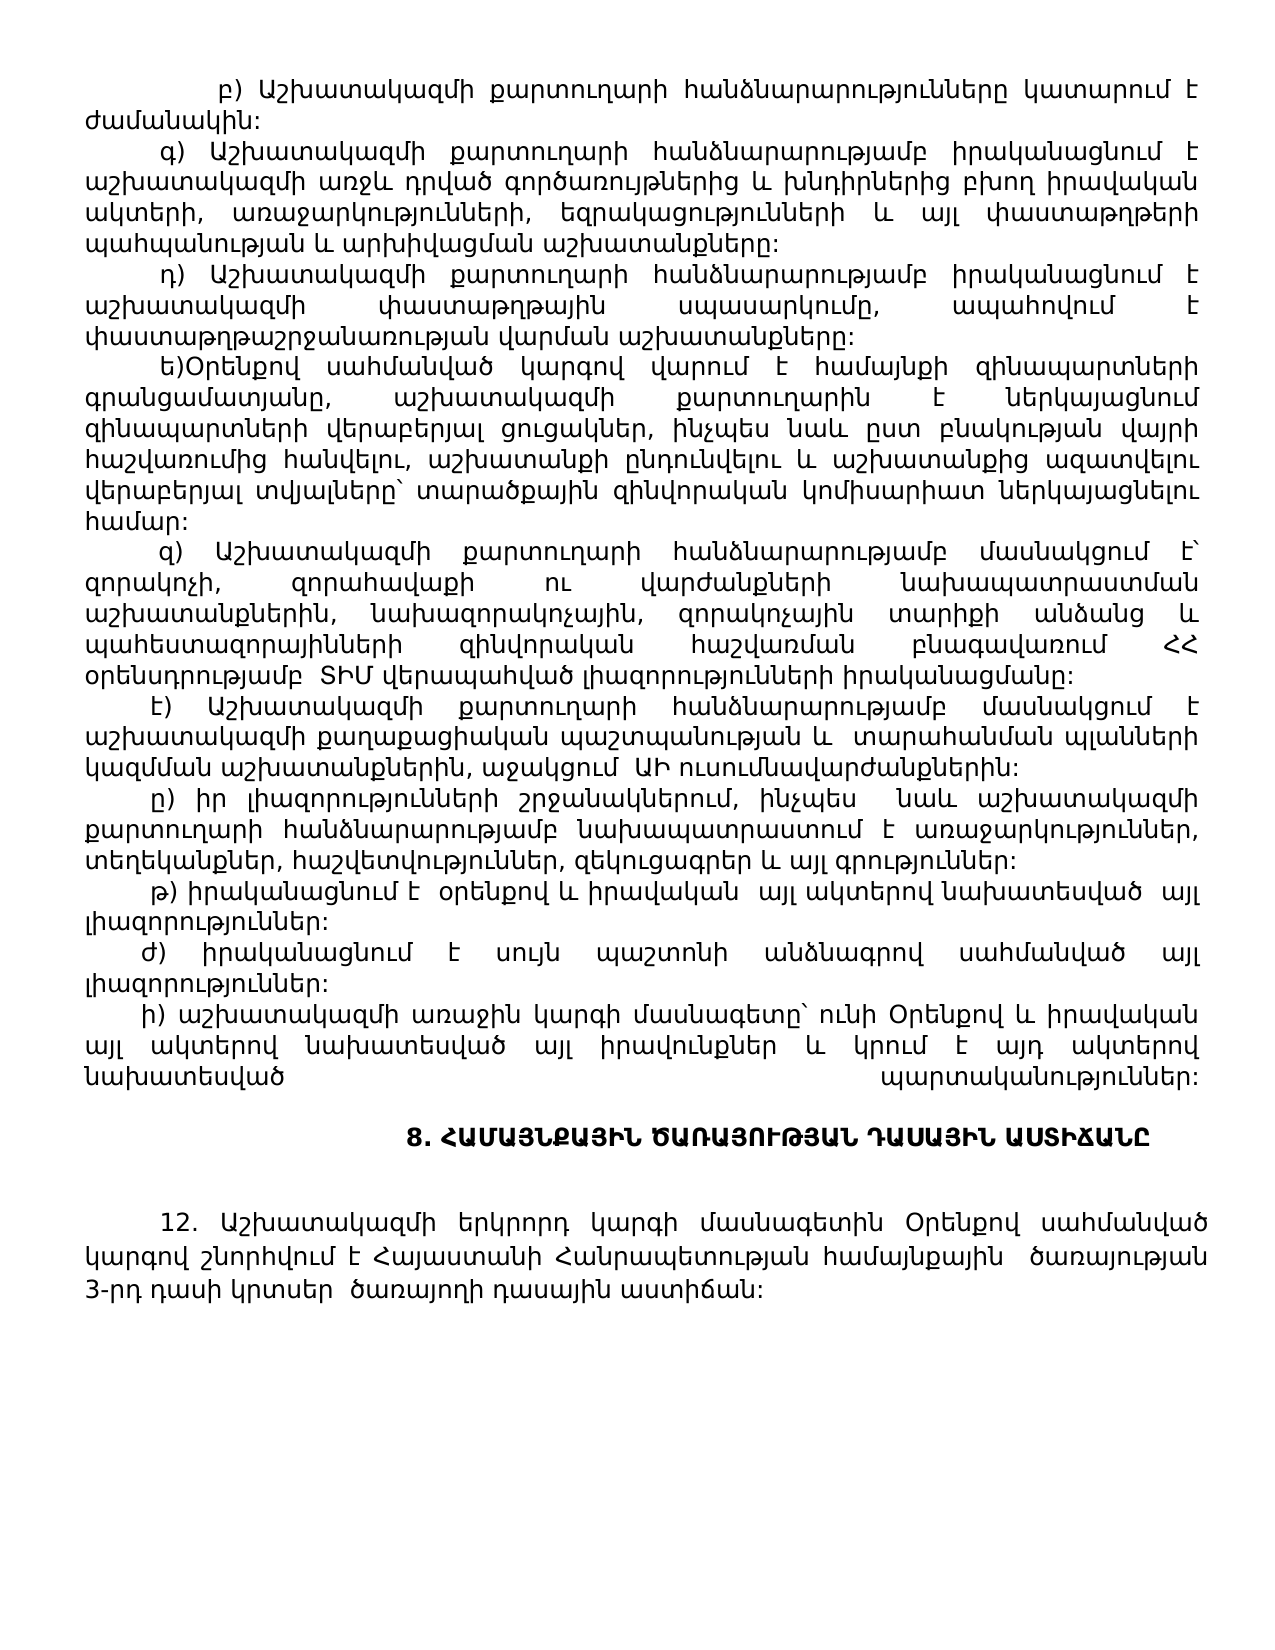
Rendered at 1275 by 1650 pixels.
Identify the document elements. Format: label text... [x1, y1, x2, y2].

text ե)Օրենքով սահմանված կարգով վարում է համայնքի զինապարտների գրանցամատյանը, աշխատակազմի քարտուղարին է ներկայացնում զինապարտների վերաբերյալ ցուցակներ, ինչպես նաև ըստ բնակության վայրի հաշվառումից հանվելու, աշխատանքի ընդունվելու և աշխատանքից ազատվելու վերաբերյալ տվյալները՝ տարածքային զինվորական կոմիսարիատ ներկայացնելու համար: [84, 352, 1200, 536]
text է) Աշխատակազմի քարտուղարի հանձնարարությամբ մասնակցում է աշխատակազմի քաղաքացիական պաշտպանության և տարահանման պլանների կազմման աշխատանքներին, աջակցում ԱԻ ուսումնավարժանքներին: [84, 692, 1200, 782]
text դ) Աշխատակազմի քարտուղարի հանձնարարությամբ իրականացնում է աշխատակազմի փաստաթղթային սպասարկումը, ապահովում է փաստաթղթաշրջանառության վարման աշխատանքները: [84, 260, 1200, 351]
text զ) Աշխատակազմի քարտուղարի հանձնարարությամբ մասնակցում է՝ զորակոչի, զորահավաքի ու վարժանքների նախապատրաստման աշխատանքներին, նախազորակոչային, զորակոչային տարիքի անձանց և պահեստազորայինների զինվորական հաշվառման բնագավառում ՀՀ օրենսդրությամբ ՏԻՄ վերապահված լիազորությունների իրականացմանը: [84, 537, 1200, 690]
text գ) Աշխատակազմի քարտուղարի հանձնարարությամբ իրականացնում է աշխատակազմի առջև դրված գործառույթներից և խնդիրներից բխող իրավական ակտերի, առաջարկությունների, եզրակացությունների և այլ փաստաթղթերի պահպանության և արխիվացման աշխատանքները: [84, 137, 1200, 258]
text ի) աշխատակազմի առաջին կարգի մասնագետը՝ ունի Օրենքով և իրավական այլ ակտերով նախատեսված այլ իրավունքներ և կրում է այդ ակտերով նախատեսված պարտականություններ: 8. ՀԱՄԱՅՆՔԱՅԻՆ ԾԱՌԱՅՈՒԹՅԱՆ ԴԱՍԱՅԻՆ ԱՍՏԻՃԱՆԸ [84, 1000, 1200, 1152]
text թ) իրականացնում է օրենքով և իրավական այլ ակտերով նախատեսված այլ լիազորություններ: [84, 877, 1200, 937]
text ը) իր լիազորությունների շրջանակներում, ինչպես նաև աշխատակազմի քարտուղարի հանձնարարությամբ նախապատրաստում է առաջարկություններ, տեղեկանքներ, հաշվետվություններ, զեկուցագրեր և այլ գրություններ: [84, 784, 1200, 875]
text բ) Աշխատակազմի քարտուղարի հանձնարարությունները կատարում է ժամանակին: [84, 75, 1200, 135]
text 12. Աշխատակազմի երկրորդ կարգի մասնագետին Օրենքով սահմանված կարգով շնորհվում է Հայաստանի Հանրապետության համայնքային ծառայության 3-րդ դասի կրտսեր ծառայողի դասային աստիճան: [84, 1208, 1209, 1305]
text ժ) իրականացնում է սույն պաշտոնի անձնագրով սահմանված այլ լիազորություններ: [84, 938, 1200, 998]
